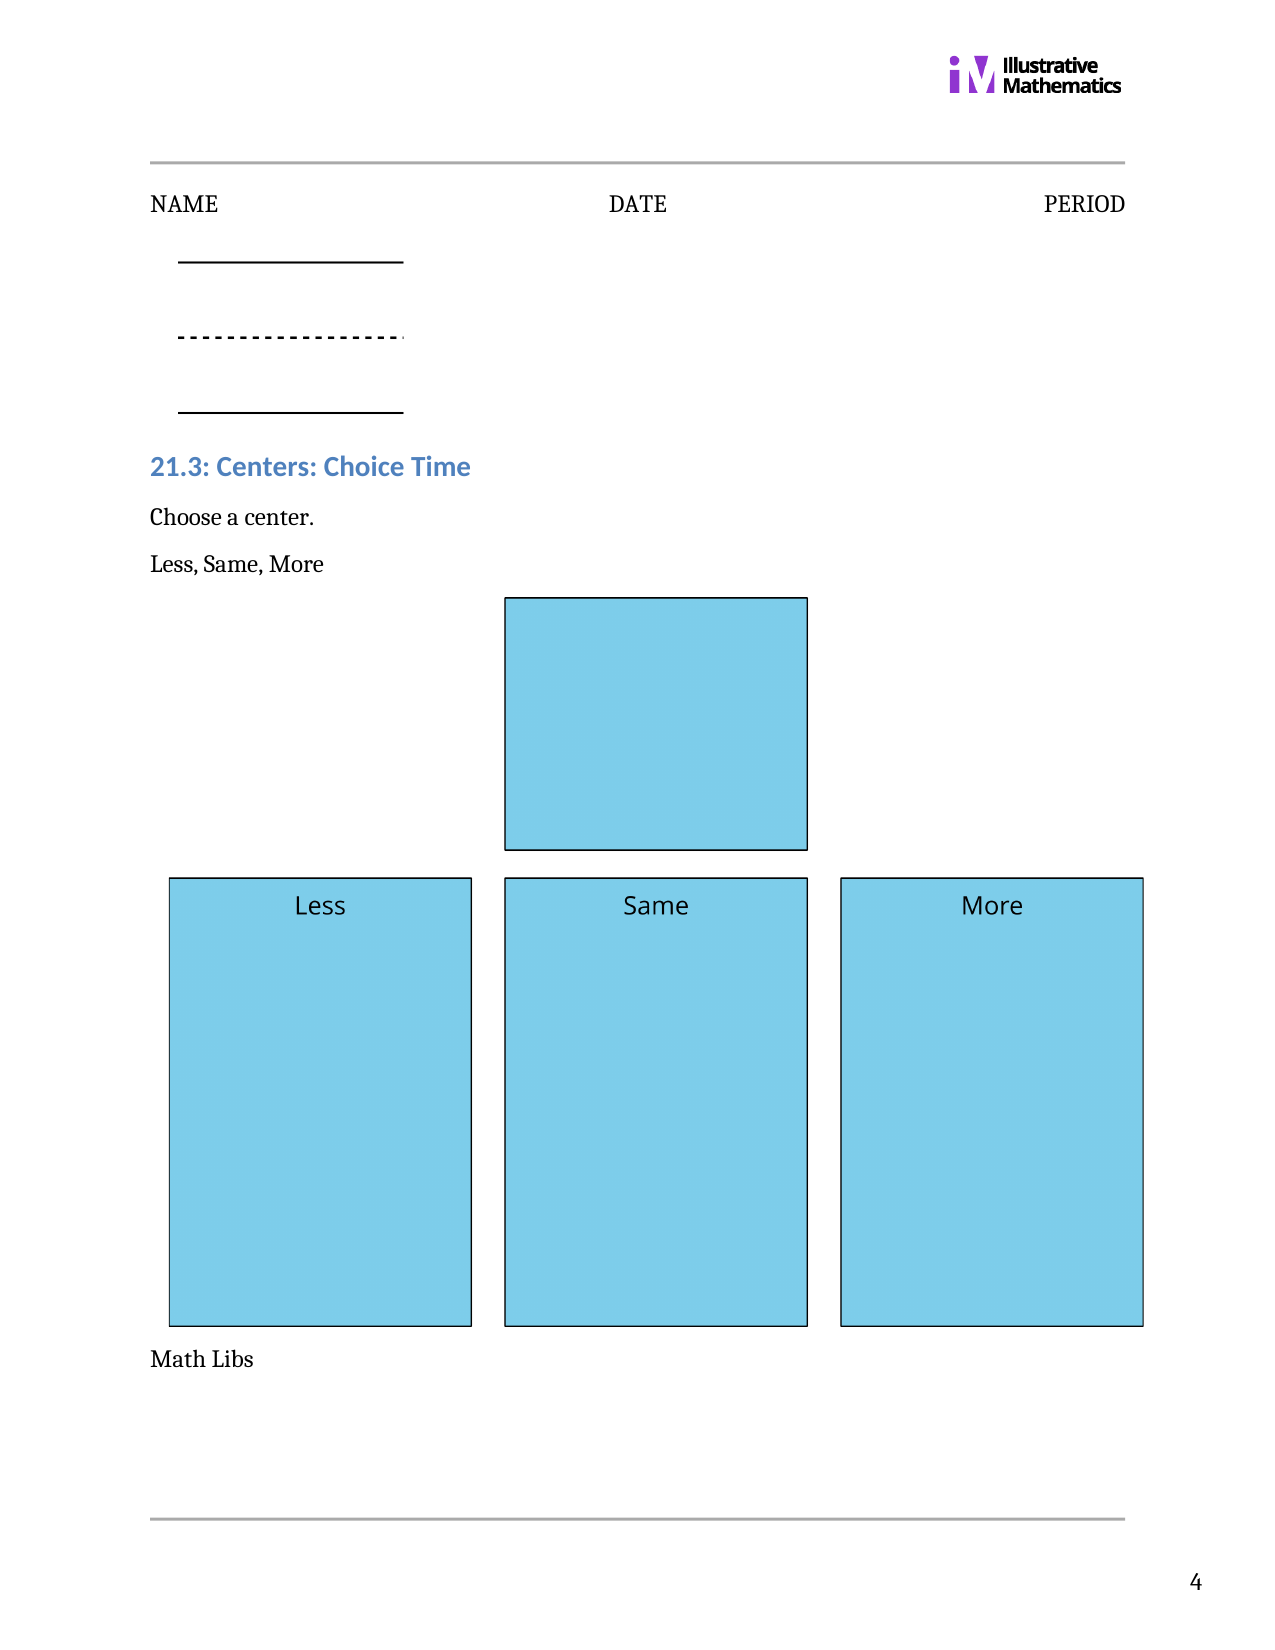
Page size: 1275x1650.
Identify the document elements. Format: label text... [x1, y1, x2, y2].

text Less, Same, More [150, 550, 1125, 579]
text Math Libs [150, 1345, 1125, 1374]
picture [949, 55, 1121, 93]
text Choose a center. [150, 503, 1125, 531]
subtitle 21.3: Centers: Choice Time [150, 448, 1125, 484]
picture [168, 247, 413, 428]
picture [168, 597, 1144, 1327]
